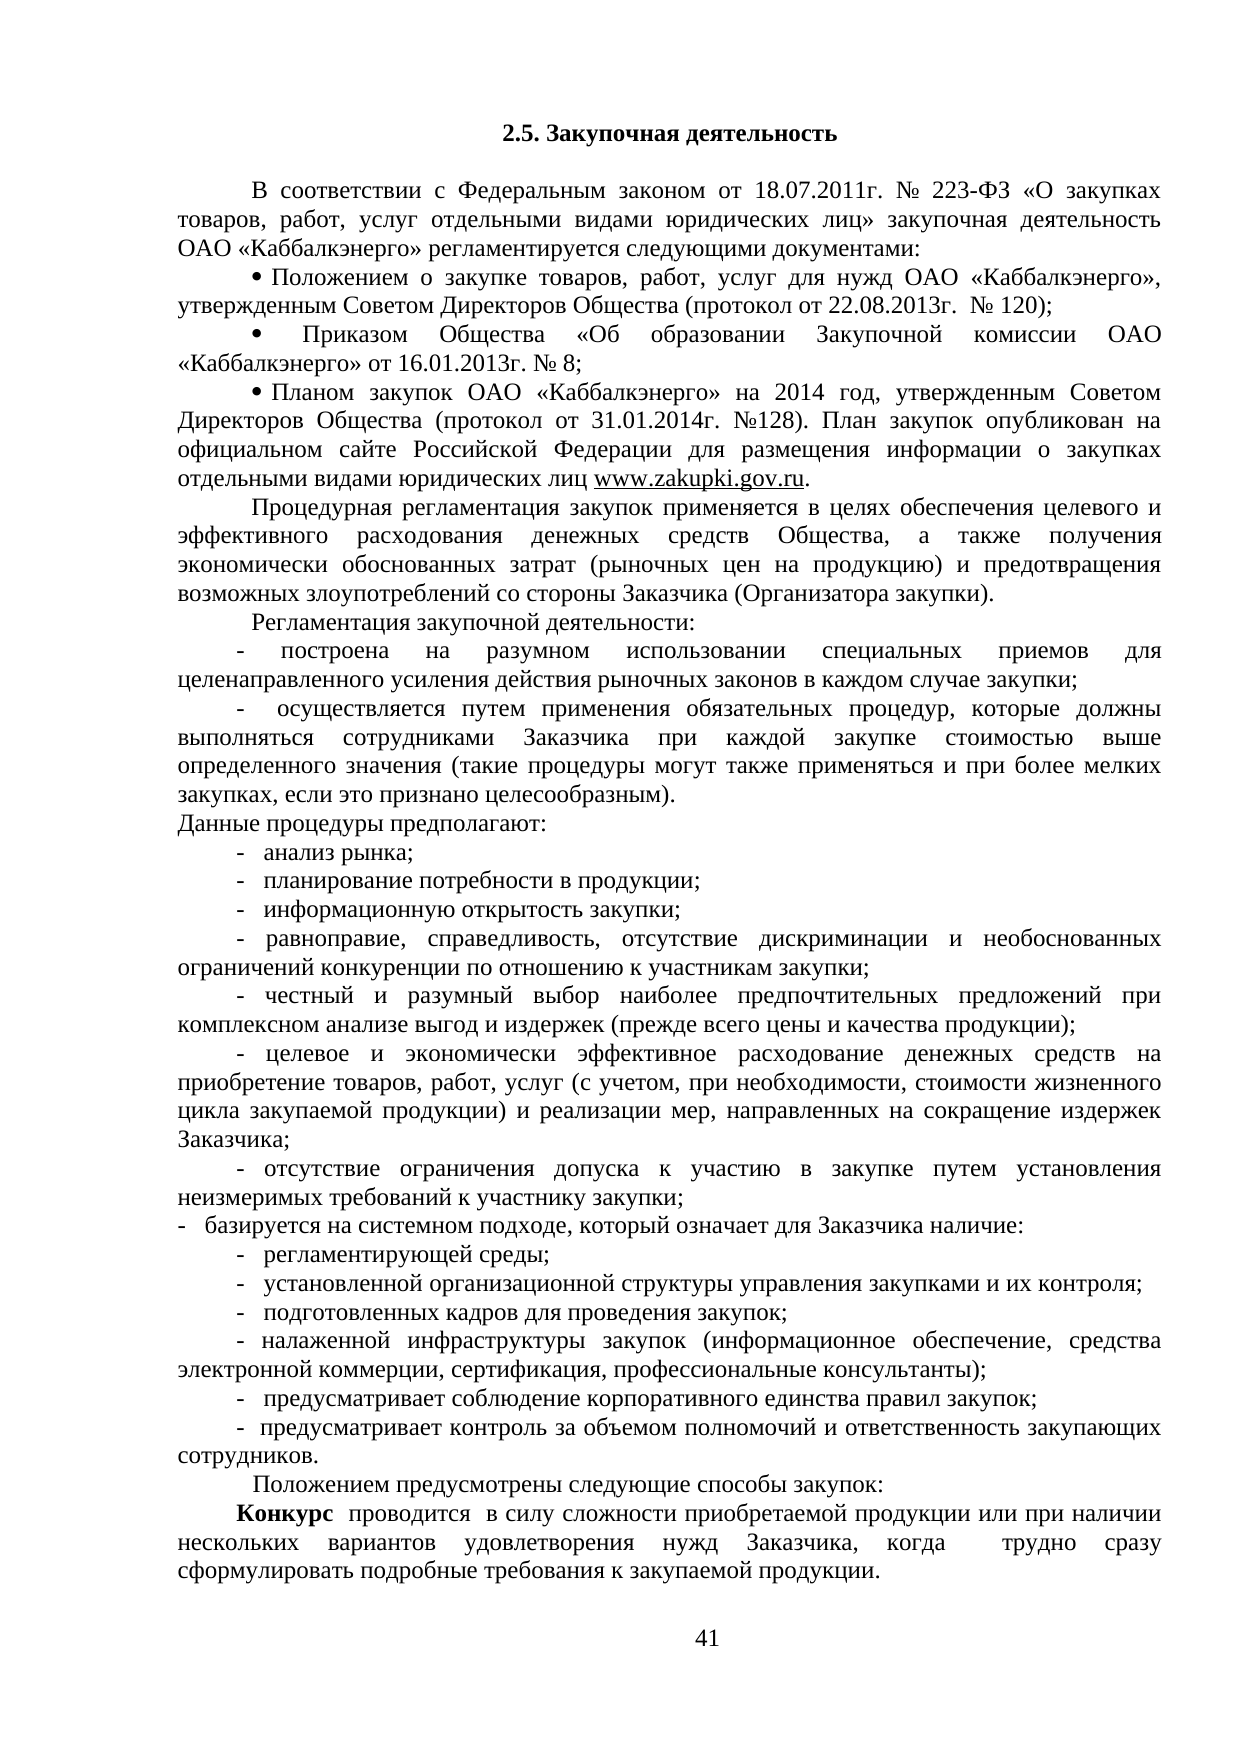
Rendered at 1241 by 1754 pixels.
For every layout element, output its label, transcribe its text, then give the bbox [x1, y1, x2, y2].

text - предусматривает соблюдение корпоративного единства правил закупок; [177, 1383, 1162, 1412]
text - предусматривает контроль за объемом полномочий и ответственность закупающих сотрудников. [177, 1412, 1162, 1469]
text - анализ рынка; [177, 837, 1162, 866]
text - целевое и экономически эффективное расходование денежных средств на приобретение товаров, работ, услуг (с учетом, при необходимости, стоимости жизненного цикла закупаемой продукции) и реализации мер, направленных на сокращение издержек Заказчика; [177, 1038, 1162, 1153]
text - осуществляется путем применения обязательных процедур, которые должны выполняться сотрудниками Заказчика при каждой закупке стоимостью выше определенного значения (такие процедуры могут также применяться и при более мелких закупках, если это признано целесообразным). [177, 693, 1162, 808]
text - честный и разумный выбор наиболее предпочтительных предложений при комплексном анализе выгод и издержек (прежде всего цены и качества продукции); [177, 981, 1162, 1038]
list Положением о закупке товаров, работ, услуг для нужд ОАО «Каббалкэнерго», утвержденным Советом Директоров Общества (протокол от 22.08.2013г. № 120); [177, 262, 1162, 319]
text 2.5. Закупочная деятельность [177, 118, 1162, 147]
text В соответствии с Федеральным законом от 18.07.2011г. № 223-ФЗ «О закупках товаров, работ, услуг отдельными видами юридических лиц» закупочная деятельность ОАО «Каббалкэнерго» регламентируется следующими документами: [177, 176, 1162, 262]
text - налаженной инфраструктуры закупок (информационное обеспечение, средства электронной коммерции, сертификация, профессиональные консультанты); [177, 1326, 1162, 1383]
text - информационную открытость закупки; [177, 894, 1162, 923]
list Планом закупок ОАО «Каббалкэнерго» на 2014 год, утвержденным Советом Директоров Общества (протокол от 31.01.2014г. №128). План закупок опубликован на официальном сайте Российской Федерации для размещения информации о закупках отдельными видами юридических лиц www.zakupki.gov.ru. [177, 377, 1162, 492]
list Конкурс проводится в силу сложности приобретаемой продукции или при наличии нескольких вариантов удовлетворения нужд Заказчика, когда трудно сразу сформулировать подробные требования к закупаемой продукции. [177, 1498, 1162, 1584]
text - равноправие, справедливость, отсутствие дискриминации и необоснованных ограничений конкуренции по отношению к участникам закупки; [177, 923, 1162, 981]
text - регламентирующей среды; [177, 1239, 1162, 1268]
text Данные процедуры предполагают: [177, 808, 1162, 837]
text - отсутствие ограничения допуска к участию в закупке путем установления неизмеримых требований к участнику закупки; [177, 1153, 1162, 1211]
text Положением предусмотрены следующие способы закупок: [177, 1469, 1162, 1498]
text Регламентация закупочной деятельности: [177, 607, 1162, 636]
text - планирование потребности в продукции; [177, 866, 1162, 894]
text - подготовленных кадров для проведения закупок; [177, 1297, 1162, 1326]
text - построена на разумном использовании специальных приемов для целенаправленного усиления действия рыночных законов в каждом случае закупки; [177, 636, 1162, 693]
text - установленной организационной структуры управления закупками и их контроля; [177, 1268, 1162, 1297]
text - базируется на системном подходе, который означает для Заказчика наличие: [177, 1211, 1162, 1239]
list Приказом Общества «Об образовании Закупочной комиссии ОАО «Каббалкэнерго» от 16.01.2013г. № 8; [177, 319, 1162, 377]
text Процедурная регламентация закупок применяется в целях обеспечения целевого и эффективного расходования денежных средств Общества, а также получения экономически обоснованных затрат (рыночных цен на продукцию) и предотвращения возможных злоупотреблений со стороны Заказчика (Организатора закупки). [177, 492, 1162, 607]
